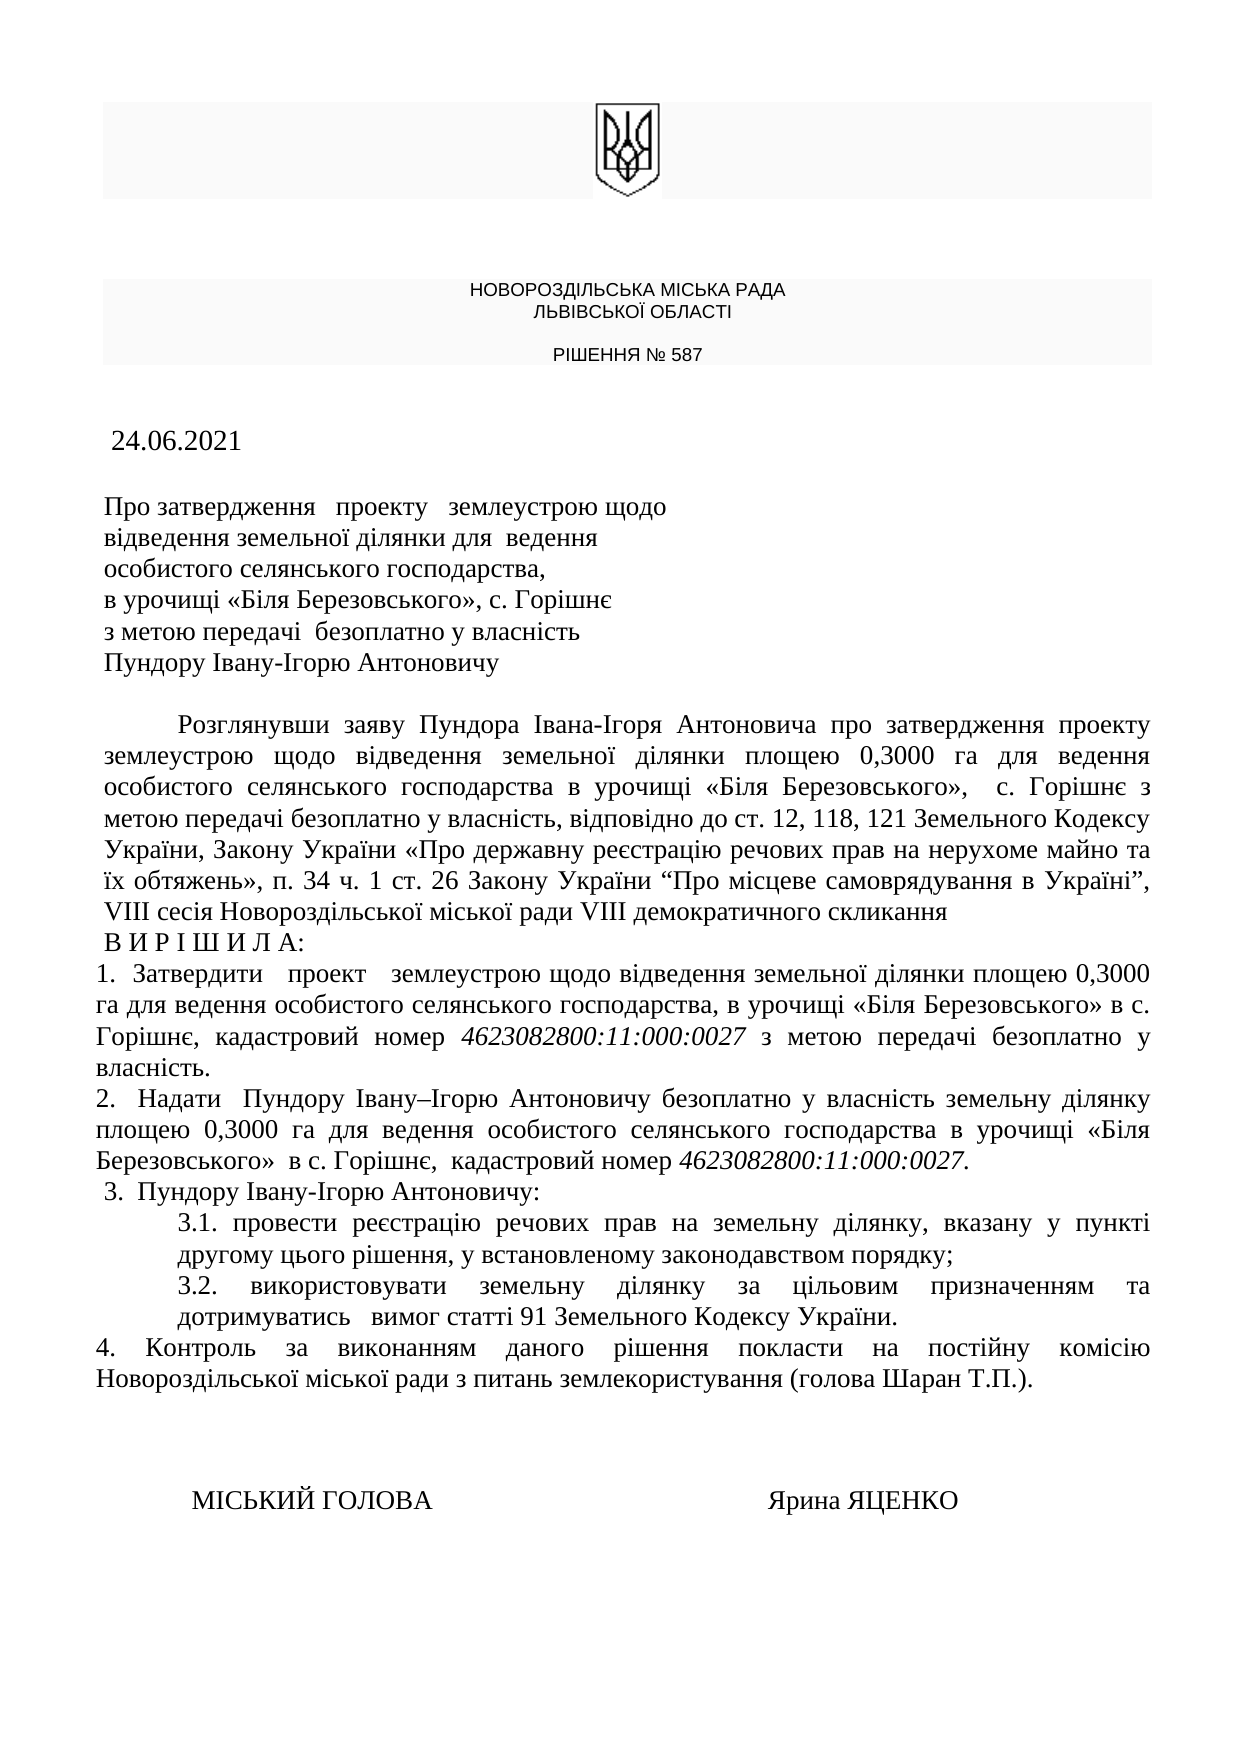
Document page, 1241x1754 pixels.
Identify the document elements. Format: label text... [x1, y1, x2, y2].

text 3.2. використовувати земельну ділянку за цільовим призначенням та дотримуватись вимог статті 91 Земельного Кодексу України. [177, 1269, 1152, 1331]
text 1. Затвердити проект землеустрою щодо відведення земельної ділянки площею 0,3000 га для ведення особистого селянського господарства, в урочищі «Біля Березовського» в с. Горішнє, кадастровий номер 4623082800:11:000:0027 з метою передачі безоплатно у власність. [96, 957, 1152, 1082]
text 3. Пундору Івану-Ігорю Антоновичу: [103, 1175, 842, 1207]
text Розглянувши заяву Пундора Івана-Ігоря Антоновича про затвердження проекту землеустрою щодо відведення земельної ділянки площею 0,3000 га для ведення особистого селянського господарства в урочищі «Біля Березовського», с. Горішнє з метою передачі безоплатно у власність, відповідно до ст. 12, 118, 121 Земельного Кодексу України, Закону України «Про державну реєстрацію речових прав на нерухоме майно та їх обтяжень», п. 34 ч. 1 ст. 26 Закону України “Про місцеве самоврядування в Україні”, VIII сесія Новороздільської міської ради VIIІ демократичного скликання [103, 708, 1152, 926]
text відведення земельної ділянки для ведення [103, 521, 842, 552]
text 24.06.2021 [103, 423, 1152, 457]
text НОВОРОЗДІЛЬСЬКА МІСЬКА РАДА ЛЬВІВСЬКОЇ ОБЛАСТІ РІШЕННЯ № 587 [103, 279, 1152, 365]
text МІСЬКИЙ ГОЛОВА Ярина ЯЦЕНКО [103, 1487, 1152, 1515]
text Пундору Івану-Ігорю Антоновичу [103, 646, 842, 677]
text особистого селянського господарства, [103, 552, 842, 584]
text Про затвердження проекту землеустрою щодо [103, 490, 842, 521]
text в урочищі «Біля Березовського», с. Горішнє [103, 584, 842, 615]
text з метою передачі безоплатно у власність [103, 615, 842, 646]
text В И Р І Ш И Л А: [103, 926, 1152, 957]
text 3.1. провести реєстрацію речових прав на земельну ділянку, вказану у пункті другому цього рішення, у встановленому законодавством порядку; [177, 1207, 1152, 1269]
text 2. Надати Пундору Івану–Ігорю Антоновичу безоплатно у власність земельну ділянку площею 0,3000 га для ведення особистого селянського господарства в урочищі «Біля Березовського» в с. Горішнє, кадастровий номер 4623082800:11:000:0027. [96, 1082, 1152, 1175]
picture [593, 102, 663, 200]
text 4. Контроль за виконанням даного рішення покласти на постійну комісію Новороздільської міської ради з питань землекористування (голова Шаран Т.П.). [96, 1331, 1152, 1393]
